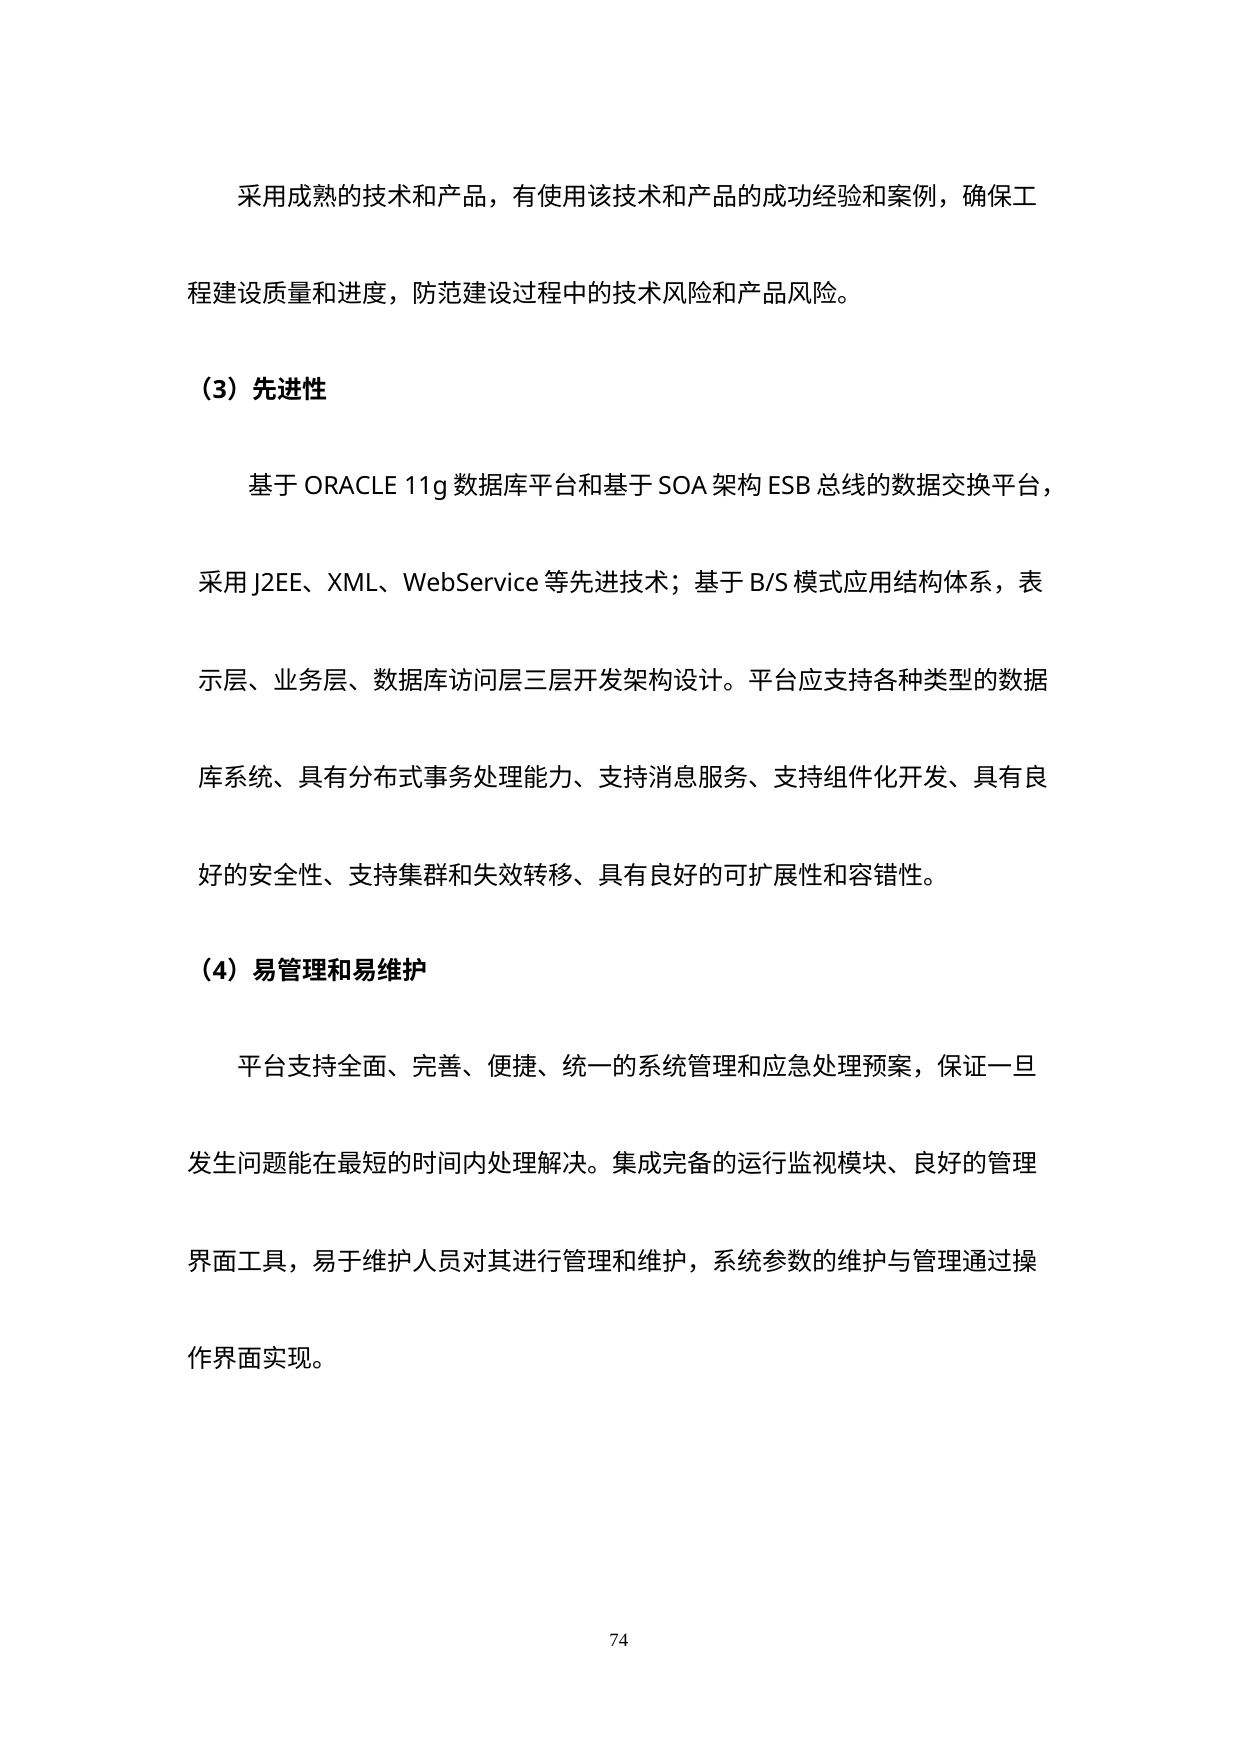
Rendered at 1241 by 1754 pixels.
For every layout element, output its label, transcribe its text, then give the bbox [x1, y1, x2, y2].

text 平台支持全面、完善、便捷、统一的系统管理和应急处理预案，保证一旦发生问题能在最短的时间内处理解决。集成完备的运行监视模块、良好的管理界面工具，易于维护人员对其进行管理和维护，系统参数的维护与管理通过操作界面实现。 [187, 1032, 1053, 1389]
text （4）易管理和易维护 [187, 936, 1053, 1001]
text 基于ORACLE 11g数据库平台和基于SOA架构ESB总线的数据交换平台，采用J2EE、XML、WebService等先进技术；基于B/S模式应用结构体系，表示层、业务层、数据库访问层三层开发架构设计。平台应支持各种类型的数据库系统、具有分布式事务处理能力、支持消息服务、支持组件化开发、具有良好的安全性、支持集群和失效转移、具有良好的可扩展性和容错性。 [198, 451, 1053, 906]
text （3）先进性 [187, 355, 1053, 420]
text 采用成熟的技术和产品，有使用该技术和产品的成功经验和案例，确保工程建设质量和进度，防范建设过程中的技术风险和产品风险。 [187, 162, 1053, 324]
